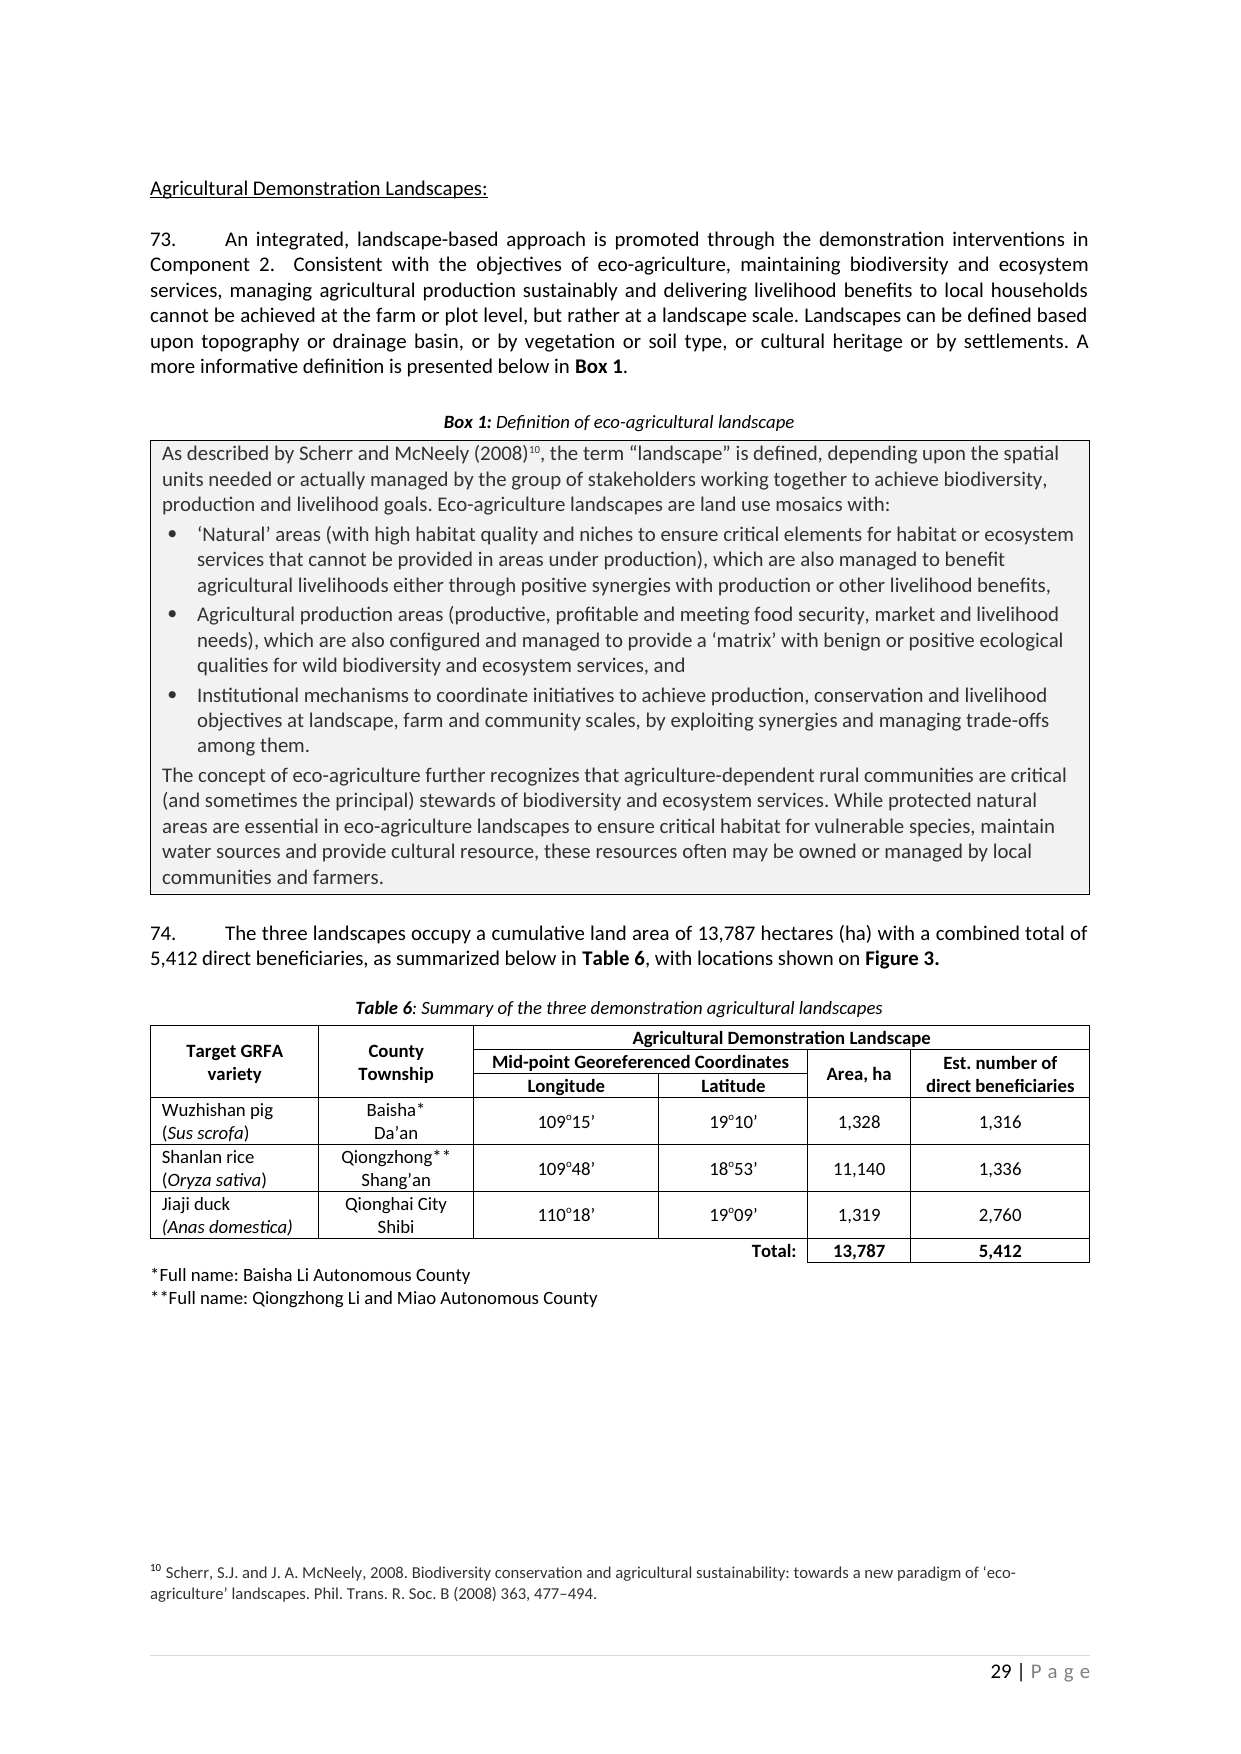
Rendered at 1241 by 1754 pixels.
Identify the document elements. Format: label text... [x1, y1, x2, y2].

text *Full name: Baisha Li Autonomous County [150, 1263, 1090, 1286]
table_cell 5,412 [911, 1239, 1089, 1262]
table_cell Baisha* Da’an [319, 1098, 473, 1144]
table_cell Latitude [659, 1074, 807, 1097]
table_cell 18o53’ [659, 1145, 807, 1191]
text **Full name: Qiongzhong Li and Miao Autonomous County [150, 1286, 1090, 1309]
table_cell 11,140 [808, 1145, 910, 1191]
table_cell 1,316 [911, 1098, 1089, 1144]
table_header County Township [319, 1026, 473, 1097]
table_cell Total: [150, 1239, 807, 1262]
table_cell Longitude [474, 1074, 658, 1097]
table_cell Shanlan rice (Oryza sativa) [151, 1145, 318, 1191]
table_cell Area, ha [808, 1050, 910, 1097]
table_cell Jiaji duck (Anas domestica) [151, 1192, 318, 1238]
table_cell 19o09’ [659, 1192, 807, 1238]
table_header As described by Scherr and McNeely (2008), the term “landscape” is defined, depending upon the spatial units needed or actually managed by the group of stakeholders working together to achieve biodiversity, production and livelihood goals. Eco-agriculture landscapes are land use mosaics with: ‘Natural’ areas (with high habitat quality and niches to ensure critical elements for habitat or ecosystem services that cannot be provided in areas under production), which are also managed to benefit agricultural livelihoods either through positive synergies with production or other livelihood benefits, Agricultural production areas (productive, profitable and meeting food security, market and livelihood needs), which are also configured and managed to provide a ‘matrix’ with benign or positive ecological qualities for wild biodiversity and ecosystem services, and Institutional mechanisms to coordinate initiatives to achieve production, conservation and livelihood objectives at landscape, farm and community scales, by exploiting synergies and managing trade-offs among them. The concept of eco-agriculture further recognizes that agriculture-dependent rural communities are critical (and sometimes the principal) stewards of biodiversity and ecosystem services. While protected natural areas are essential in eco-agriculture landscapes to ensure critical habitat for vulnerable species, maintain water sources and provide cultural resource, these resources often may be owned or managed by local communities and farmers. [151, 441, 1089, 893]
table_cell Qionghai City Shibi [319, 1192, 473, 1238]
text Table 6: Summary of the three demonstration agricultural landscapes [150, 996, 1090, 1019]
table_cell 110o18’ [474, 1192, 658, 1238]
table_cell 1,328 [808, 1098, 910, 1144]
table_cell Qiongzhong** Shang’an [319, 1145, 473, 1191]
table_cell 2,760 [911, 1192, 1089, 1238]
table_cell 1,319 [808, 1192, 910, 1238]
table_cell 13,787 [808, 1239, 910, 1262]
table_cell 109o48’ [474, 1145, 658, 1191]
table_cell 19o10’ [659, 1098, 807, 1144]
table_cell Est. number of direct beneficiaries [911, 1050, 1089, 1097]
table_header Target GRFA variety [151, 1026, 318, 1097]
list An integrated, landscape-based approach is promoted through the demonstration interventions in Component 2. Consistent with the objectives of eco-agriculture, maintaining biodiversity and ecosystem services, managing agricultural production sustainably and delivering livelihood benefits to local households cannot be achieved at the farm or plot level, but rather at a landscape scale. Landscapes can be defined based upon topography or drainage basin, or by vegetation or soil type, or cultural heritage or by settlements. A more informative definition is presented below in Box 1. [150, 226, 1090, 379]
text Agricultural Demonstration Landscapes: [150, 175, 1090, 201]
table_cell 1,336 [911, 1145, 1089, 1191]
list The three landscapes occupy a cumulative land area of 13,787 hectares (ha) with a combined total of 5,412 direct beneficiaries, as summarized below in Table 6, with locations shown on Figure 3. [150, 920, 1090, 971]
table_header Agricultural Demonstration Landscape [474, 1026, 1089, 1049]
table_cell 109o15’ [474, 1098, 658, 1144]
table_cell Wuzhishan pig (Sus scrofa) [151, 1098, 318, 1144]
text Box 1: Definition of eco-agricultural landscape [150, 410, 1090, 433]
table_cell Mid-point Georeferenced Coordinates [474, 1050, 807, 1073]
